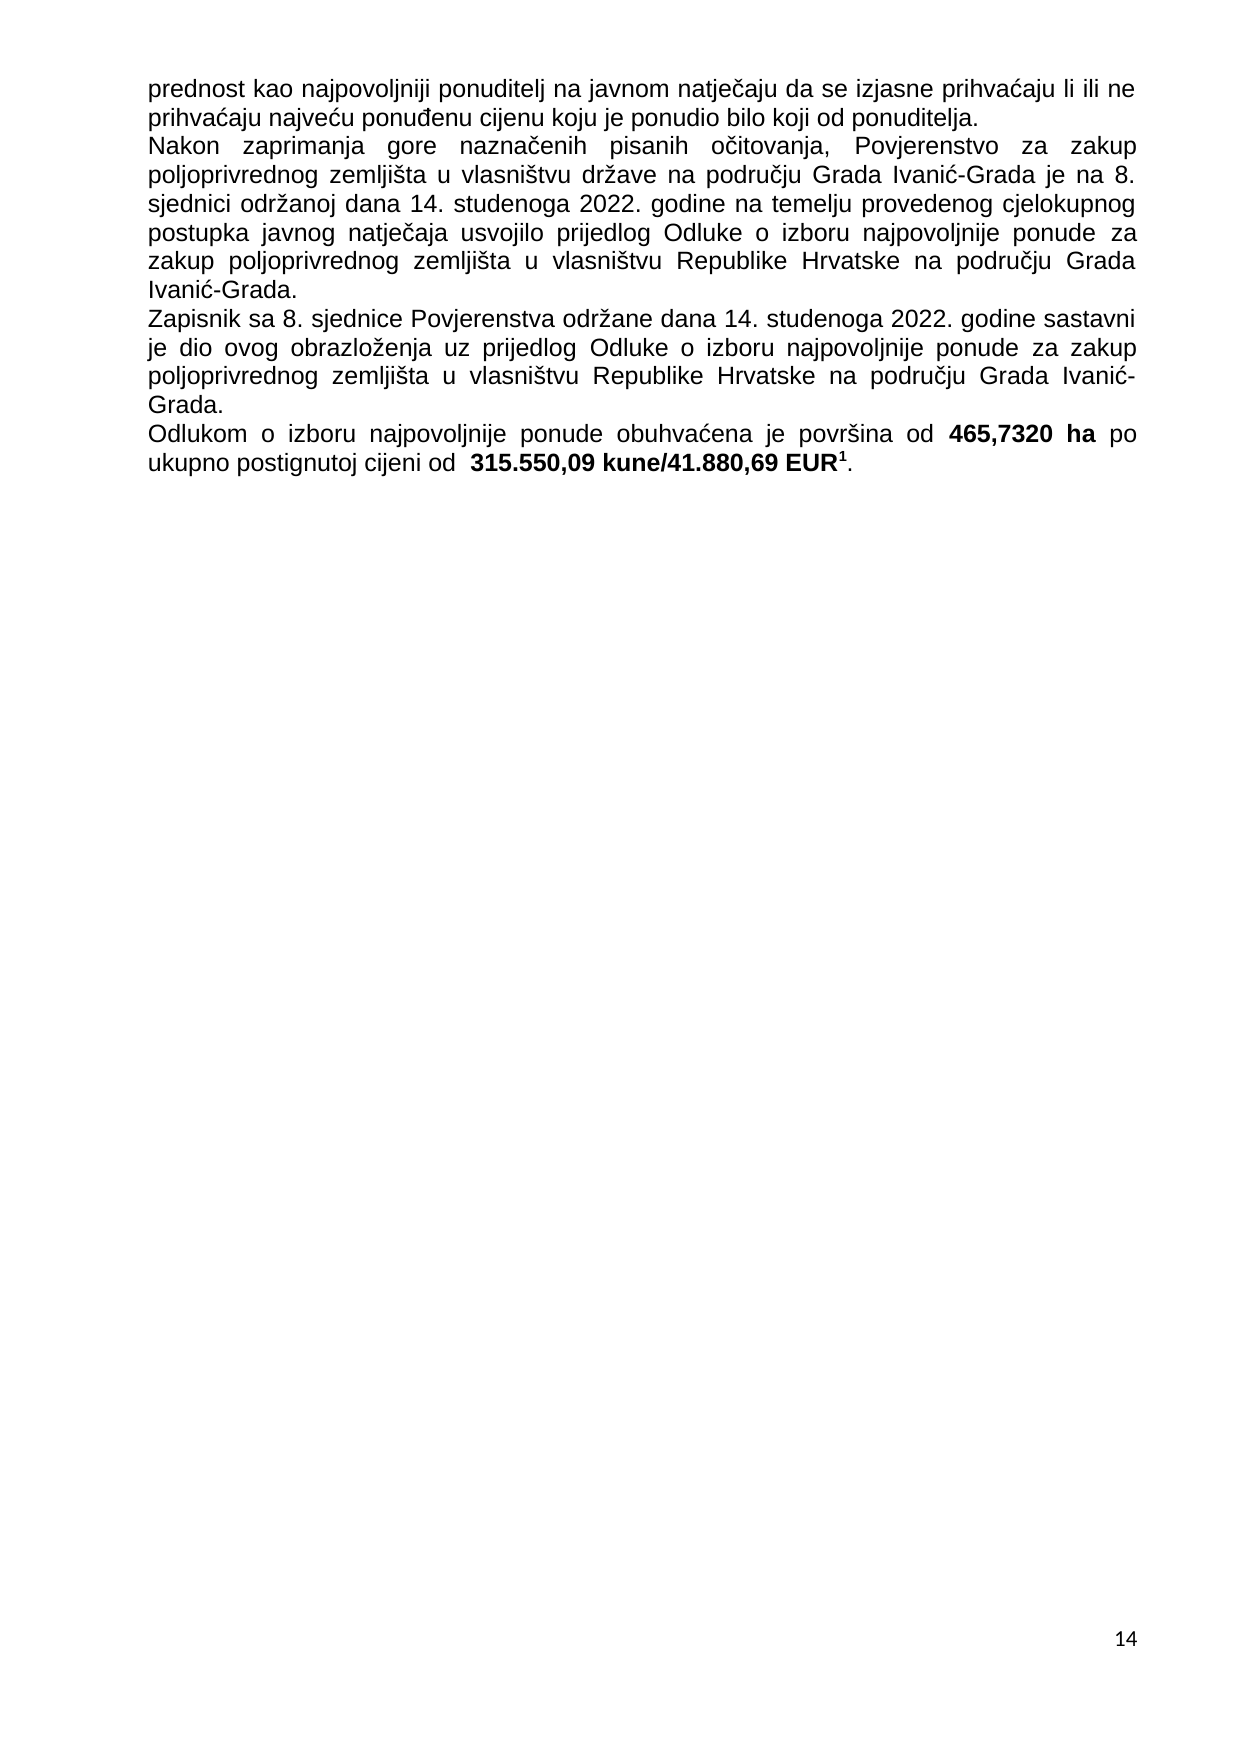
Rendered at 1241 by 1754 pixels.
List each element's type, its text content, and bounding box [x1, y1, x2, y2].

text Odlukom o izboru najpovoljnije ponude obuhvaćena je površina od 465,7320 ha po ukupno postignutoj cijeni od 315.550,09 kune/41.880,69 EUR1. [148, 419, 1137, 476]
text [148, 74, 1137, 131]
text Zapisnik sa 8. sjednice Povjerenstva održane dana 14. studenoga 2022. godine sastavni je dio ovog obrazloženja uz prijedlog Odluke o izboru najpovoljnije ponude za zakup poljoprivrednog zemljišta u vlasništvu Republike Hrvatske na području Grada Ivanić-Grada. [148, 304, 1137, 419]
text Nakon zaprimanja gore naznačenih pisanih očitovanja, Povjerenstvo za zakup poljoprivrednog zemljišta u vlasništvu države na području Grada Ivanić-Grada je na 8. sjednici održanoj dana 14. studenoga 2022. godine na temelju provedenog cjelokupnog postupka javnog natječaja usvojilo prijedlog Odluke o izboru najpovoljnije ponude za zakup poljoprivrednog zemljišta u vlasništvu Republike Hrvatske na području Grada Ivanić-Grada. [148, 131, 1137, 304]
